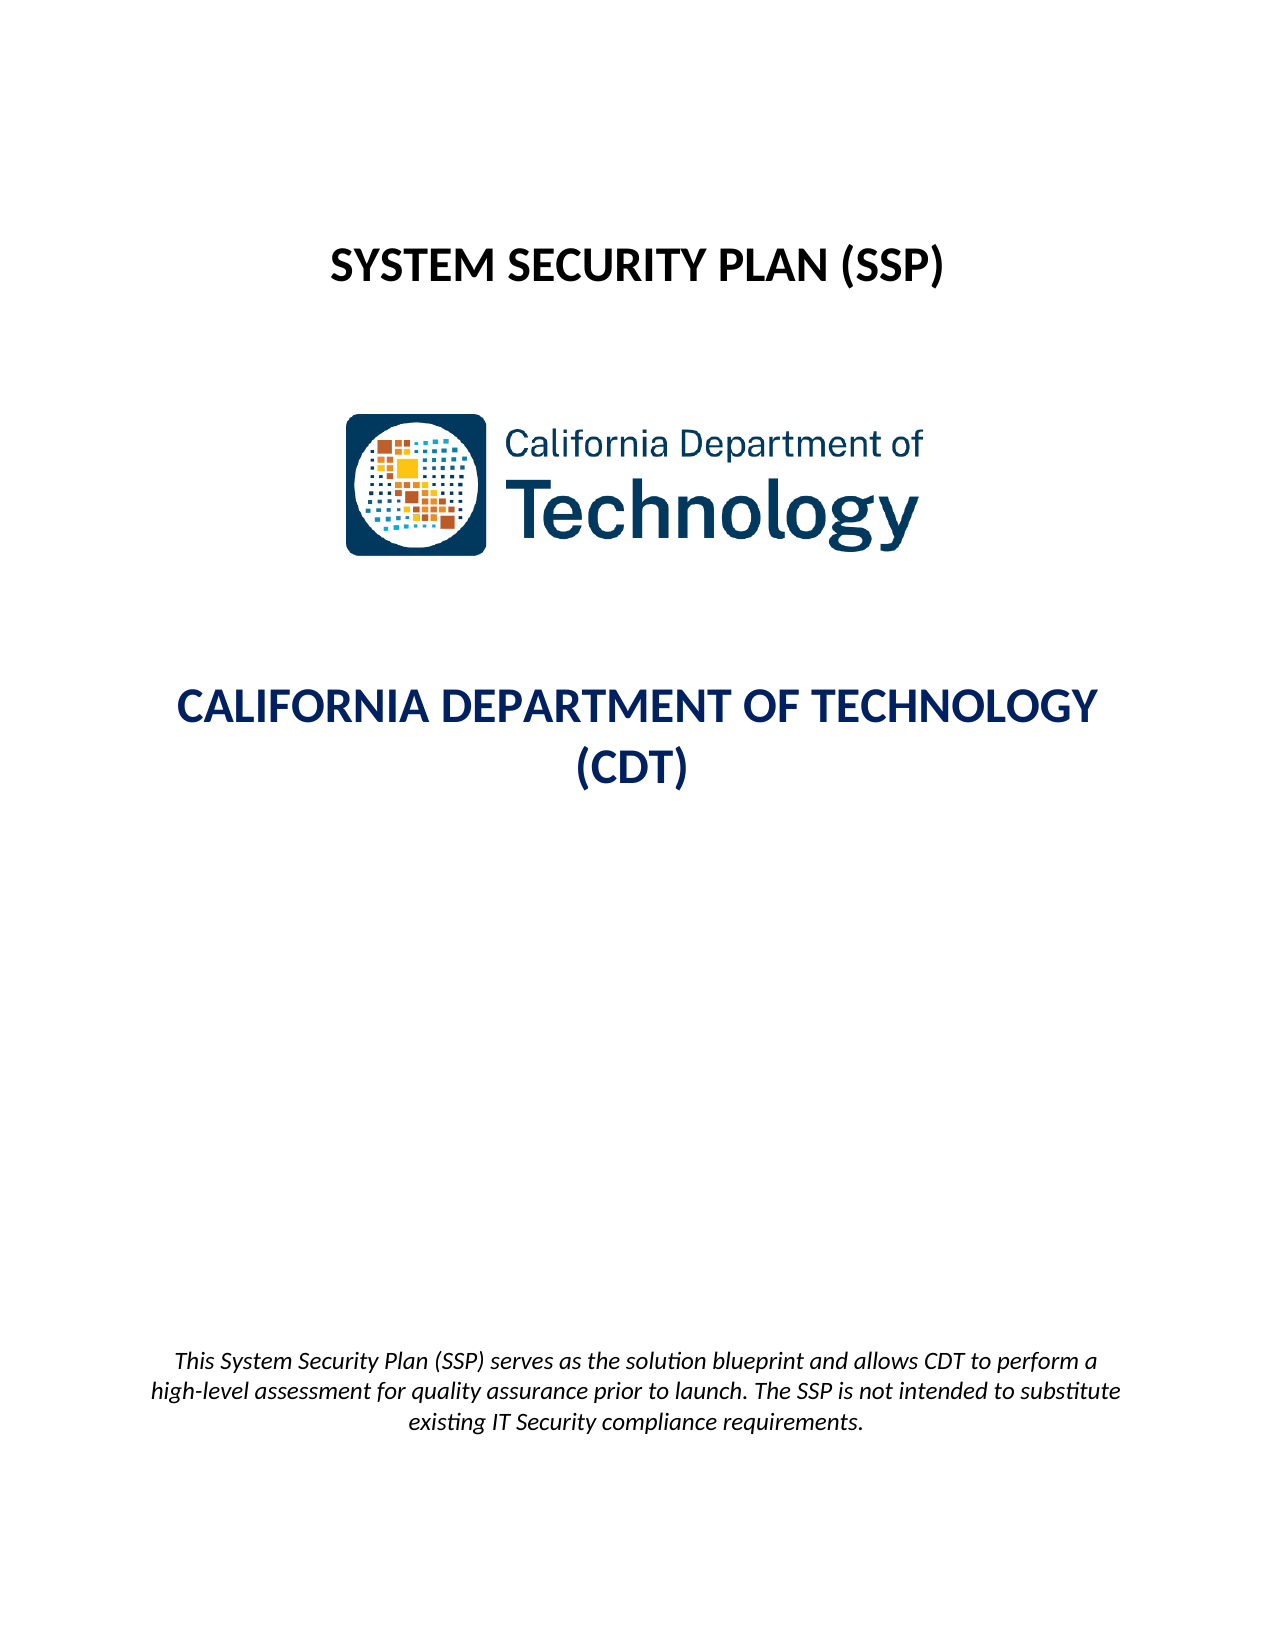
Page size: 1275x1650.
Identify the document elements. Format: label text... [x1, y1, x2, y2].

picture [346, 414, 924, 557]
text CALIFORNIA DEPARTMENT OF TECHNOLOGY (CDT) [150, 674, 1125, 796]
text This System Security Plan (SSP) serves as the solution blueprint and allows CDT to perform a high-level assessment for quality assurance prior to launch. The SSP is not intended to substitute existing IT Security compliance requirements. [150, 1345, 1125, 1436]
text SYSTEM SECURITY PLAN (SSP) [150, 232, 1125, 293]
